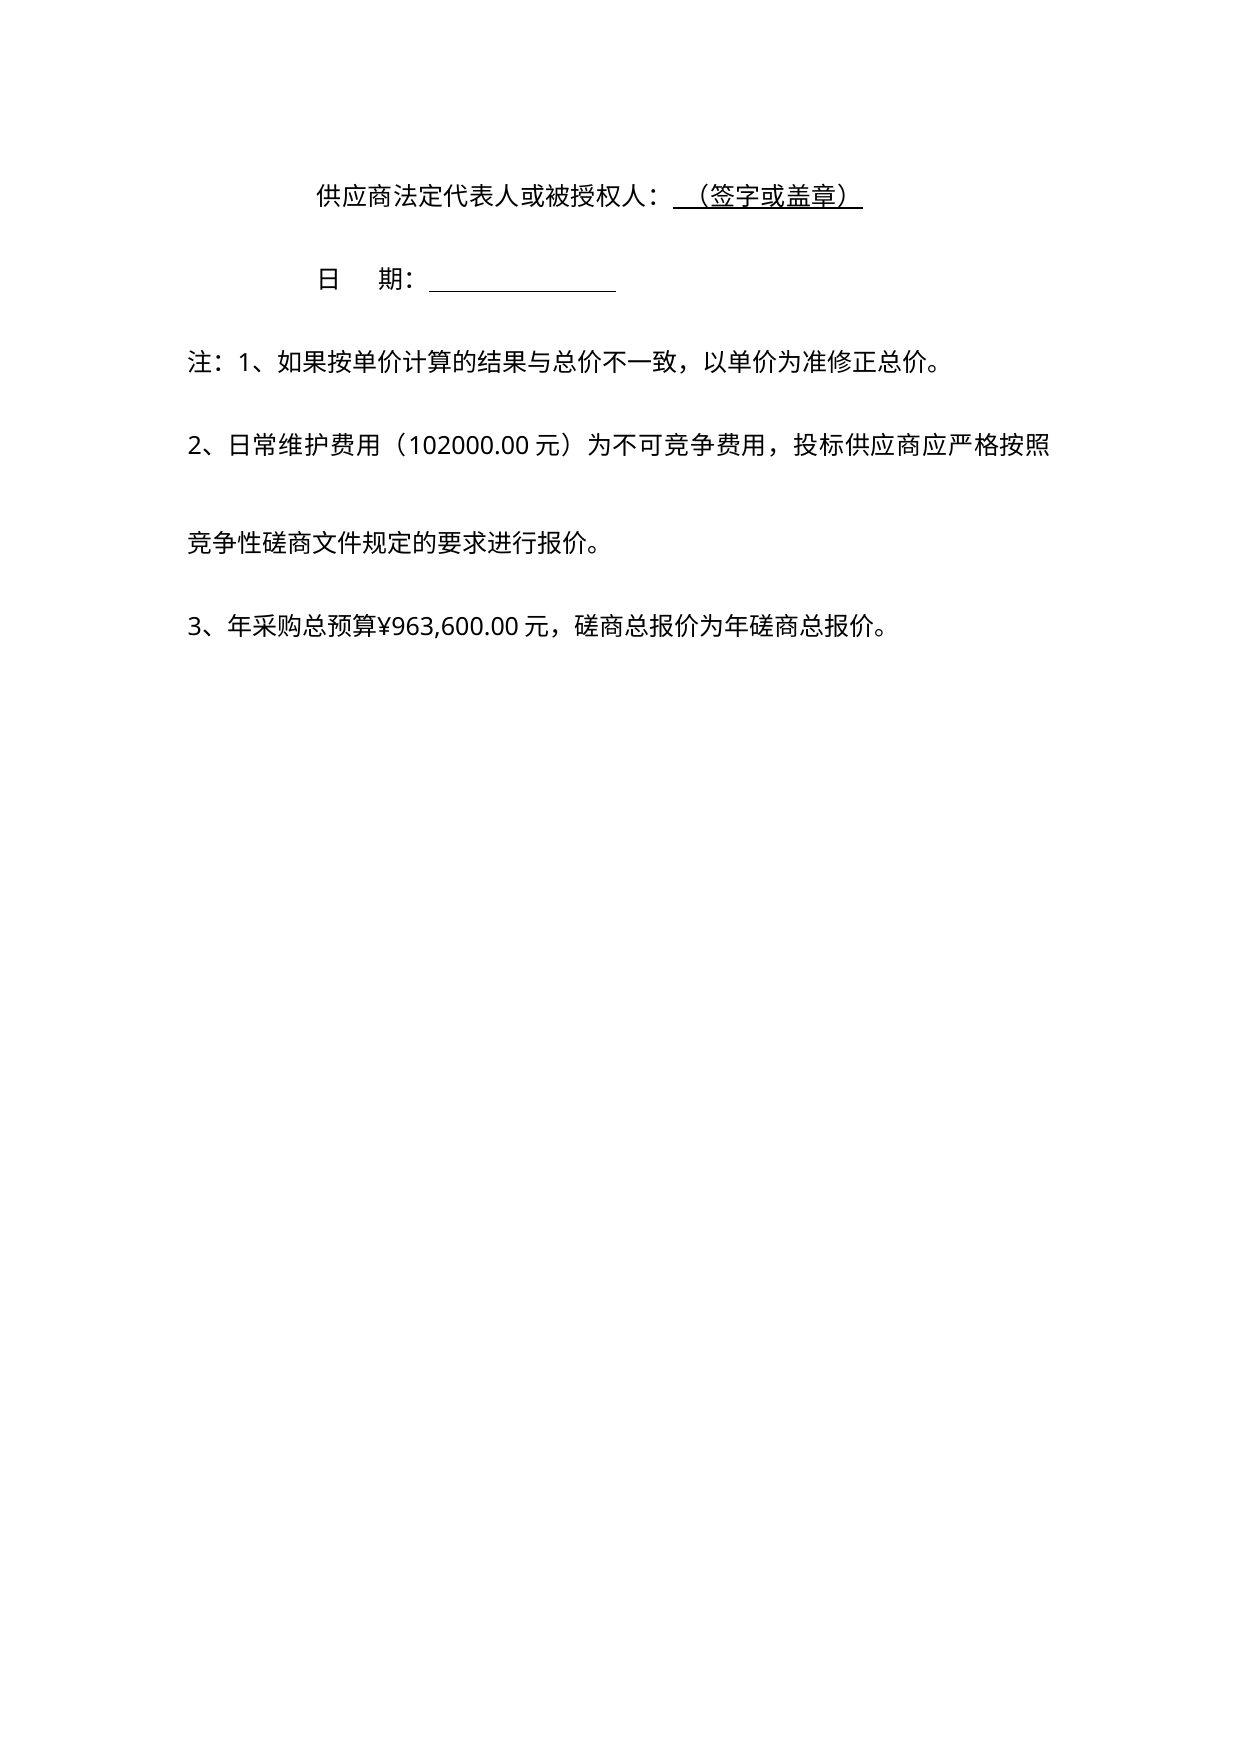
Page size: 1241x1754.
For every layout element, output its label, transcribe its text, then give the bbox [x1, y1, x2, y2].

text 注：1、如果按单价计算的结果与总价不一致，以单价为准修正总价。 [187, 328, 1053, 393]
text 供应商法定代表人或被授权人： （签字或盖章） [187, 162, 1053, 227]
list 日常维护费用（102000.00元）为不可竞争费用，投标供应商应严格按照竞争性磋商文件规定的要求进行报价。 [187, 411, 1053, 574]
text 日 期： [187, 245, 1053, 310]
list 年采购总预算¥963,600.00元，磋商总报价为年磋商总报价。 [187, 592, 1053, 657]
